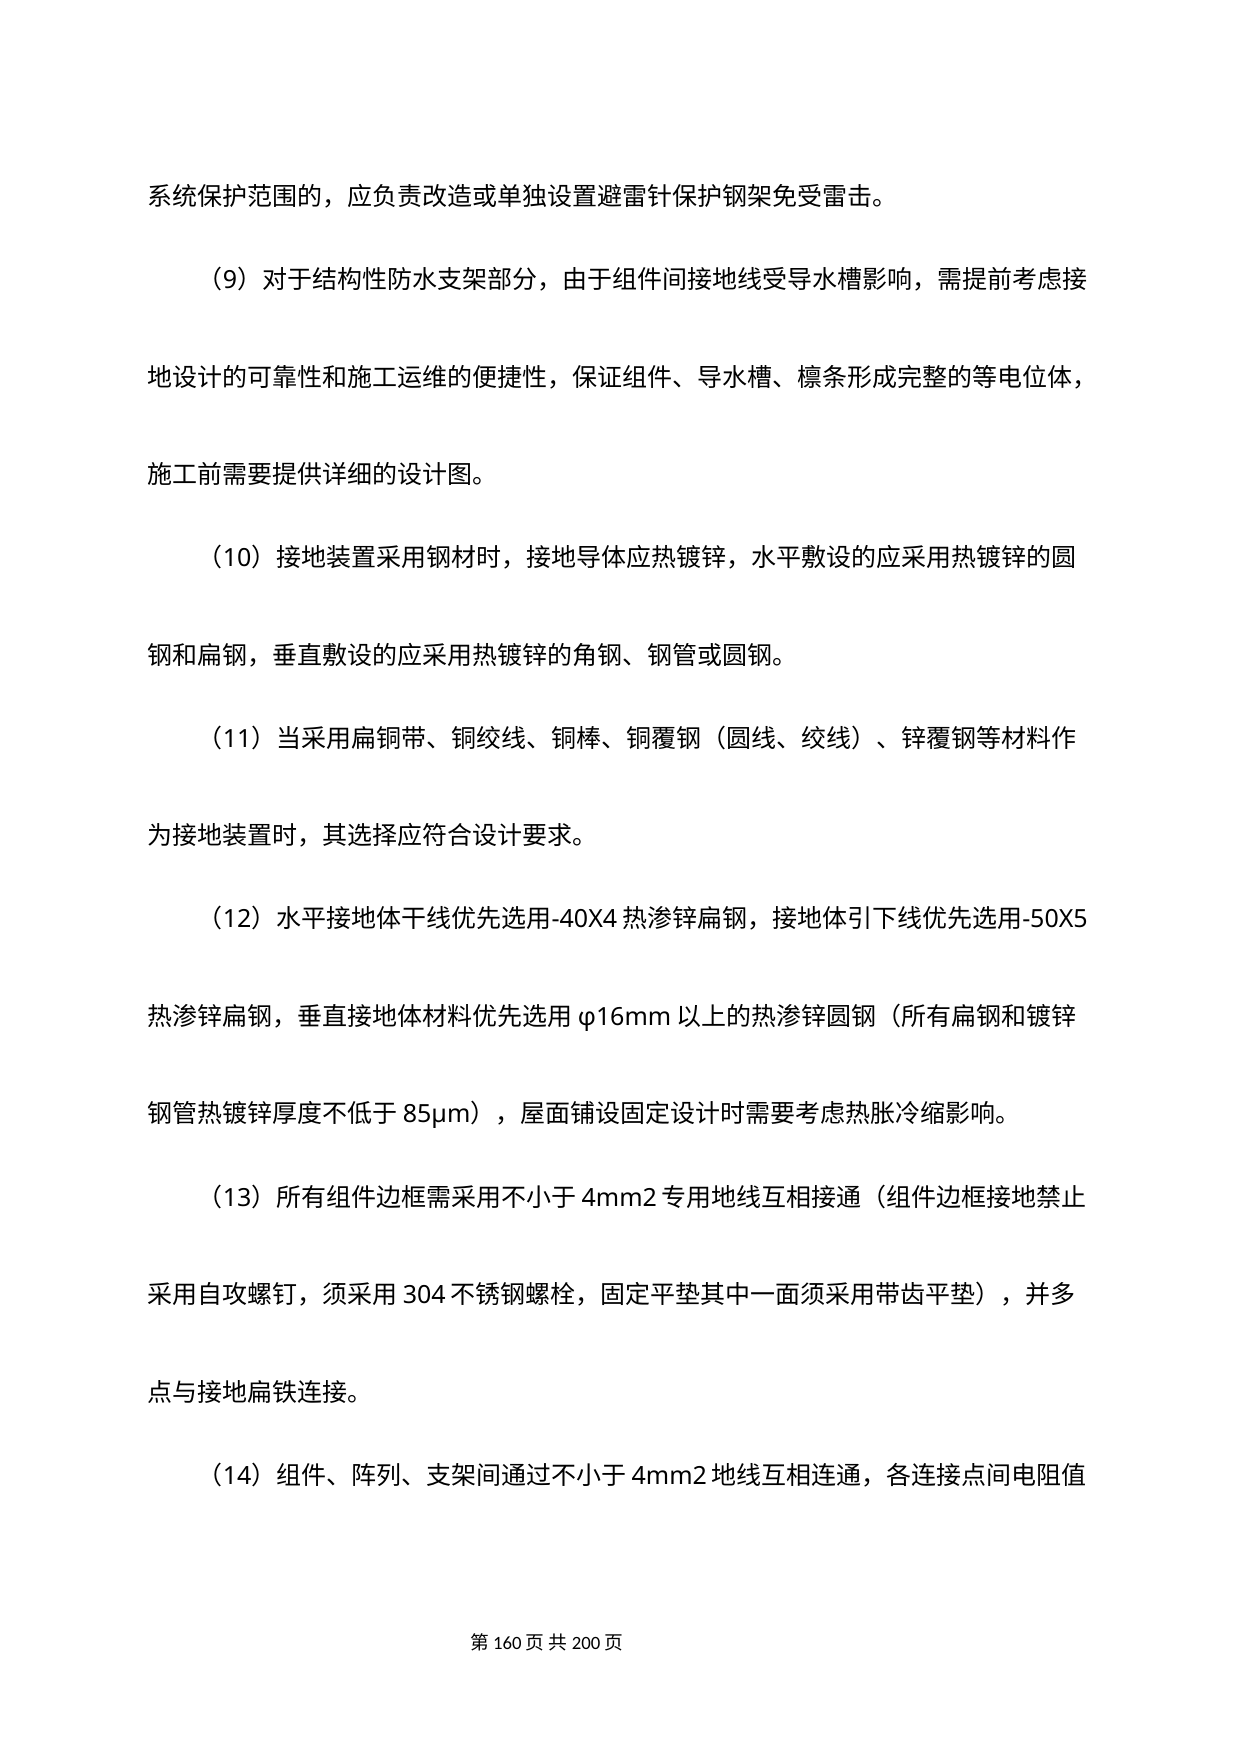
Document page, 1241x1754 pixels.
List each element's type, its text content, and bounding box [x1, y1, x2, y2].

subtitle （11）当采用扁铜带、铜绞线、铜棒、铜覆钢（圆线、绞线）、锌覆钢等材料作为接地装置时，其选择应符合设计要求。 [148, 704, 1092, 866]
subtitle （12）水平接地体干线优先选用-40X4热渗锌扁钢，接地体引下线优先选用-50X5热渗锌扁钢，垂直接地体材料优先选用φ16mm以上的热渗锌圆钢（所有扁钢和镀锌钢管热镀锌厚度不低于85μm），屋面铺设固定设计时需要考虑热胀冷缩影响。 [148, 884, 1092, 1144]
subtitle （9）对于结构性防水支架部分，由于组件间接地线受导水槽影响，需提前考虑接地设计的可靠性和施工运维的便捷性，保证组件、导水槽、檩条形成完整的等电位体，施工前需要提供详细的设计图。 [148, 245, 1092, 505]
subtitle （10）接地装置采用钢材时，接地导体应热镀锌，水平敷设的应采用热镀锌的圆钢和扁钢，垂直敷设的应采用热镀锌的角钢、钢管或圆钢。 [148, 523, 1092, 686]
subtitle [148, 162, 1092, 227]
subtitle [148, 1441, 1092, 1506]
subtitle （13）所有组件边框需采用不小于4mm2专用地线互相接通（组件边框接地禁止采用自攻螺钉，须采用304不锈钢螺栓，固定平垫其中一面须采用带齿平垫），并多点与接地扁铁连接。 [148, 1163, 1092, 1423]
